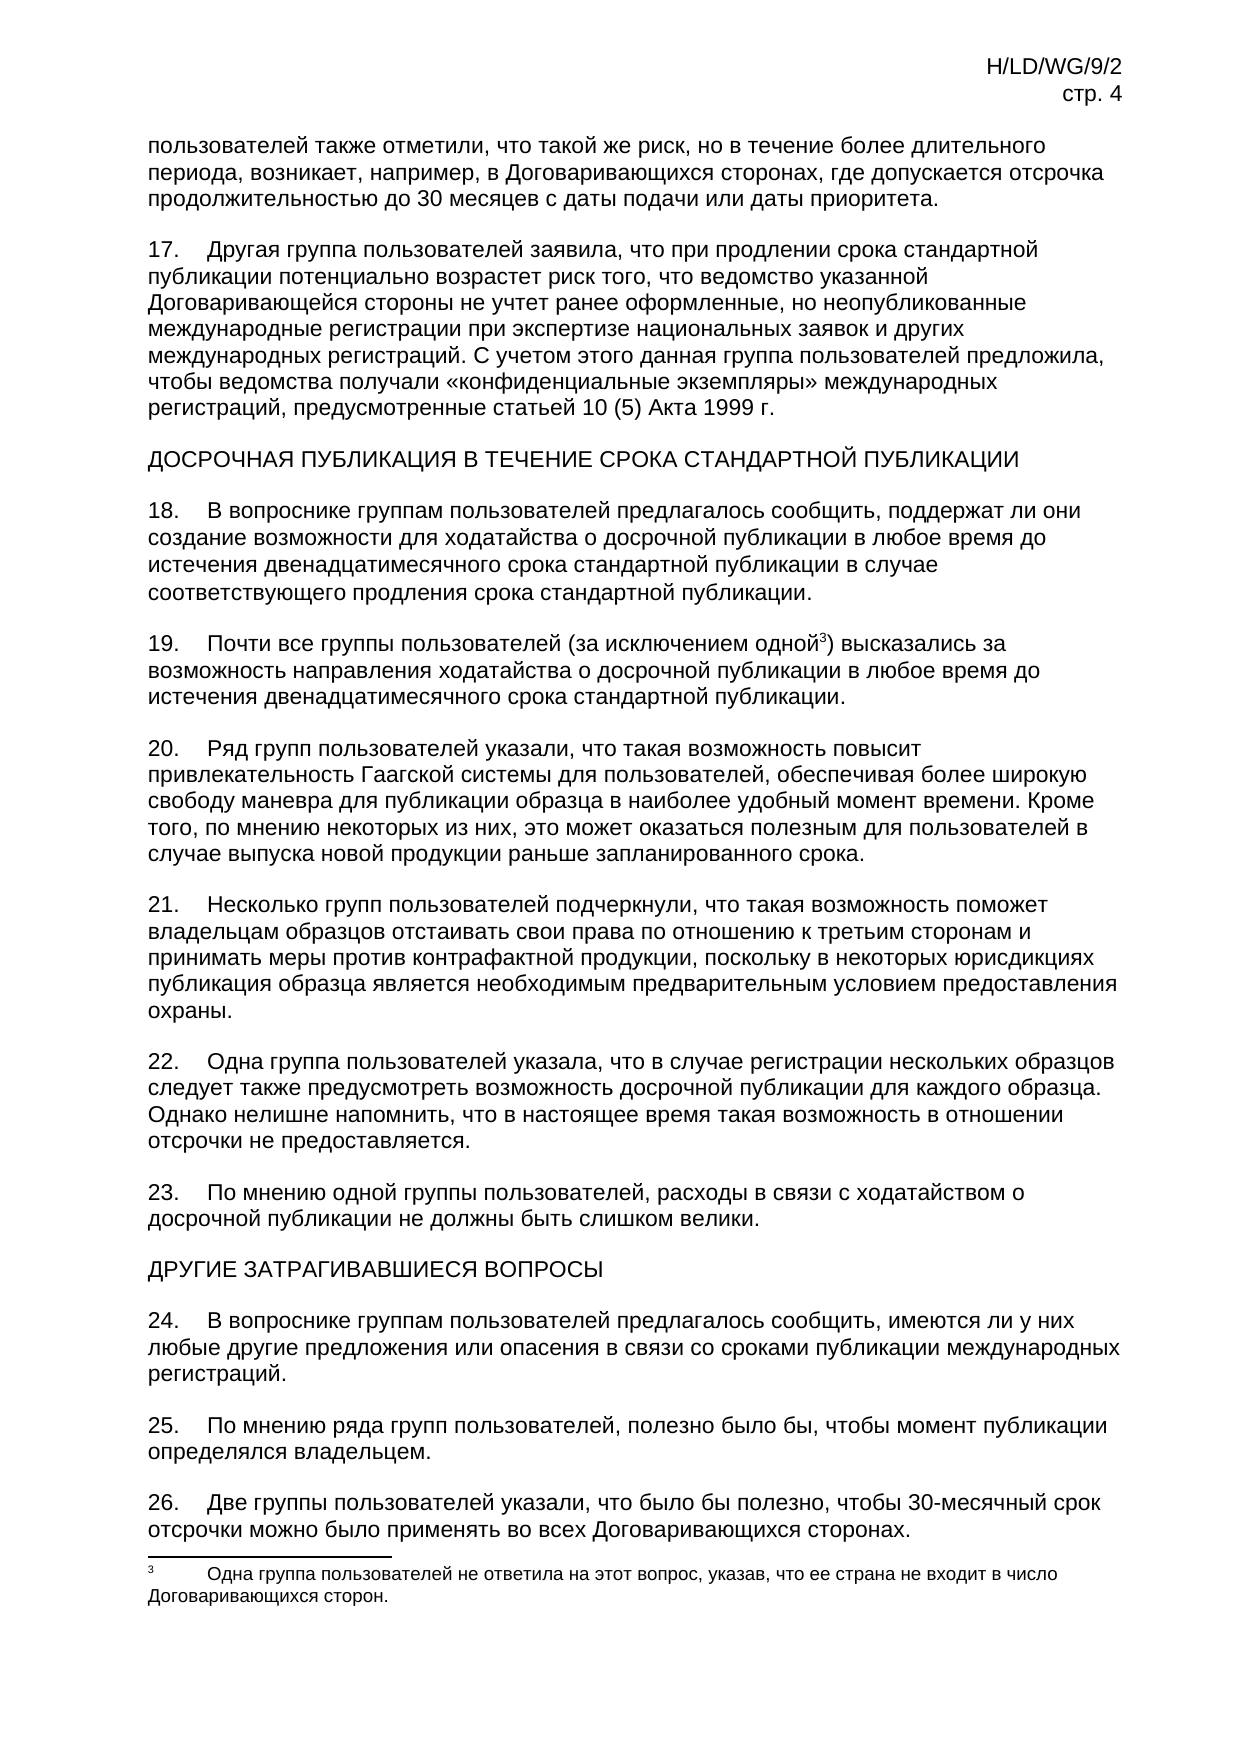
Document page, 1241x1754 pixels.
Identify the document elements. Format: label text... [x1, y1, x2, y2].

text 23. По мнению одной группы пользователей, расходы в связи с ходатайством о досрочной публикации не должны быть слишком велики. [148, 1178, 1122, 1231]
text 20. Ряд групп пользователей указали, что такая возможность повысит привлекательность Гаагской системы для пользователей, обеспечивая более широкую свободу маневра для публикации образца в наиболее удобный момент времени. Кроме того, по мнению некоторых из них, это может оказаться полезным для пользователей в случае выпуска новой продукции раньше запланированного срока. [148, 734, 1122, 866]
list 26. Две группы пользователей указали, что было бы полезно, чтобы 30-месячный срок отсрочки можно было применять во всех Договаривающихся сторонах. [148, 1489, 1122, 1542]
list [148, 132, 1122, 211]
list 18. В вопроснике группам пользователей предлагалось сообщить, поддержат ли они создание возможности для ходатайства о досрочной публикации в любое время до истечения двенадцатимесячного срока стандартной публикации в случае соответствующего продления срока стандартной публикации. [148, 497, 1122, 605]
text 25. По мнению ряда групп пользователей, полезно было бы, чтобы момент публикации определялся владельцем. [148, 1412, 1122, 1464]
text 22. Одна группа пользователей указала, что в случае регистрации нескольких образцов следует также предусмотреть возможность досрочной публикации для каждого образца. Однако нелишне напомнить, что в настоящее время такая возможность в отношении отсрочки не предоставляется. [148, 1048, 1122, 1153]
text 21. Несколько групп пользователей подчеркнули, что такая возможность поможет владельцам образцов отстаивать свои права по отношению к третьим сторонам и принимать меры против контрафактной продукции, поскольку в некоторых юрисдикциях публикация образца является необходимым предварительным условием предоставления охраны. [148, 891, 1122, 1023]
text 19. Почти все группы пользователей (за исключением одной) высказались за возможность направления ходатайства о досрочной публикации в любое время до истечения двенадцатимесячного срока стандартной публикации. [148, 630, 1122, 709]
list ДОСРОЧНАЯ ПУБЛИКАЦИЯ В ТЕЧЕНИЕ СРОКА СТАНДАРТНОЙ ПУБЛИКАЦИИ [148, 446, 1122, 472]
list ДРУГИЕ ЗАТРАГИВАВШИЕСЯ ВОПРОСЫ [148, 1256, 1122, 1282]
list 17. Другая группа пользователей заявила, что при продлении срока стандартной публикации потенциально возрастет риск того, что ведомство указанной Договаривающейся стороны не учтет ранее оформленные, но неопубликованные международные регистрации при экспертизе национальных заявок и других международных регистраций. С учетом этого данная группа пользователей предложила, чтобы ведомства получали «конфиденциальные экземпляры» международных регистраций, предусмотренные статьей 10 (5) Акта 1999 г. [148, 236, 1122, 421]
text 24. В вопроснике группам пользователей предлагалось сообщить, имеются ли у них любые другие предложения или опасения в связи со сроками публикации международных регистраций. [148, 1307, 1122, 1387]
